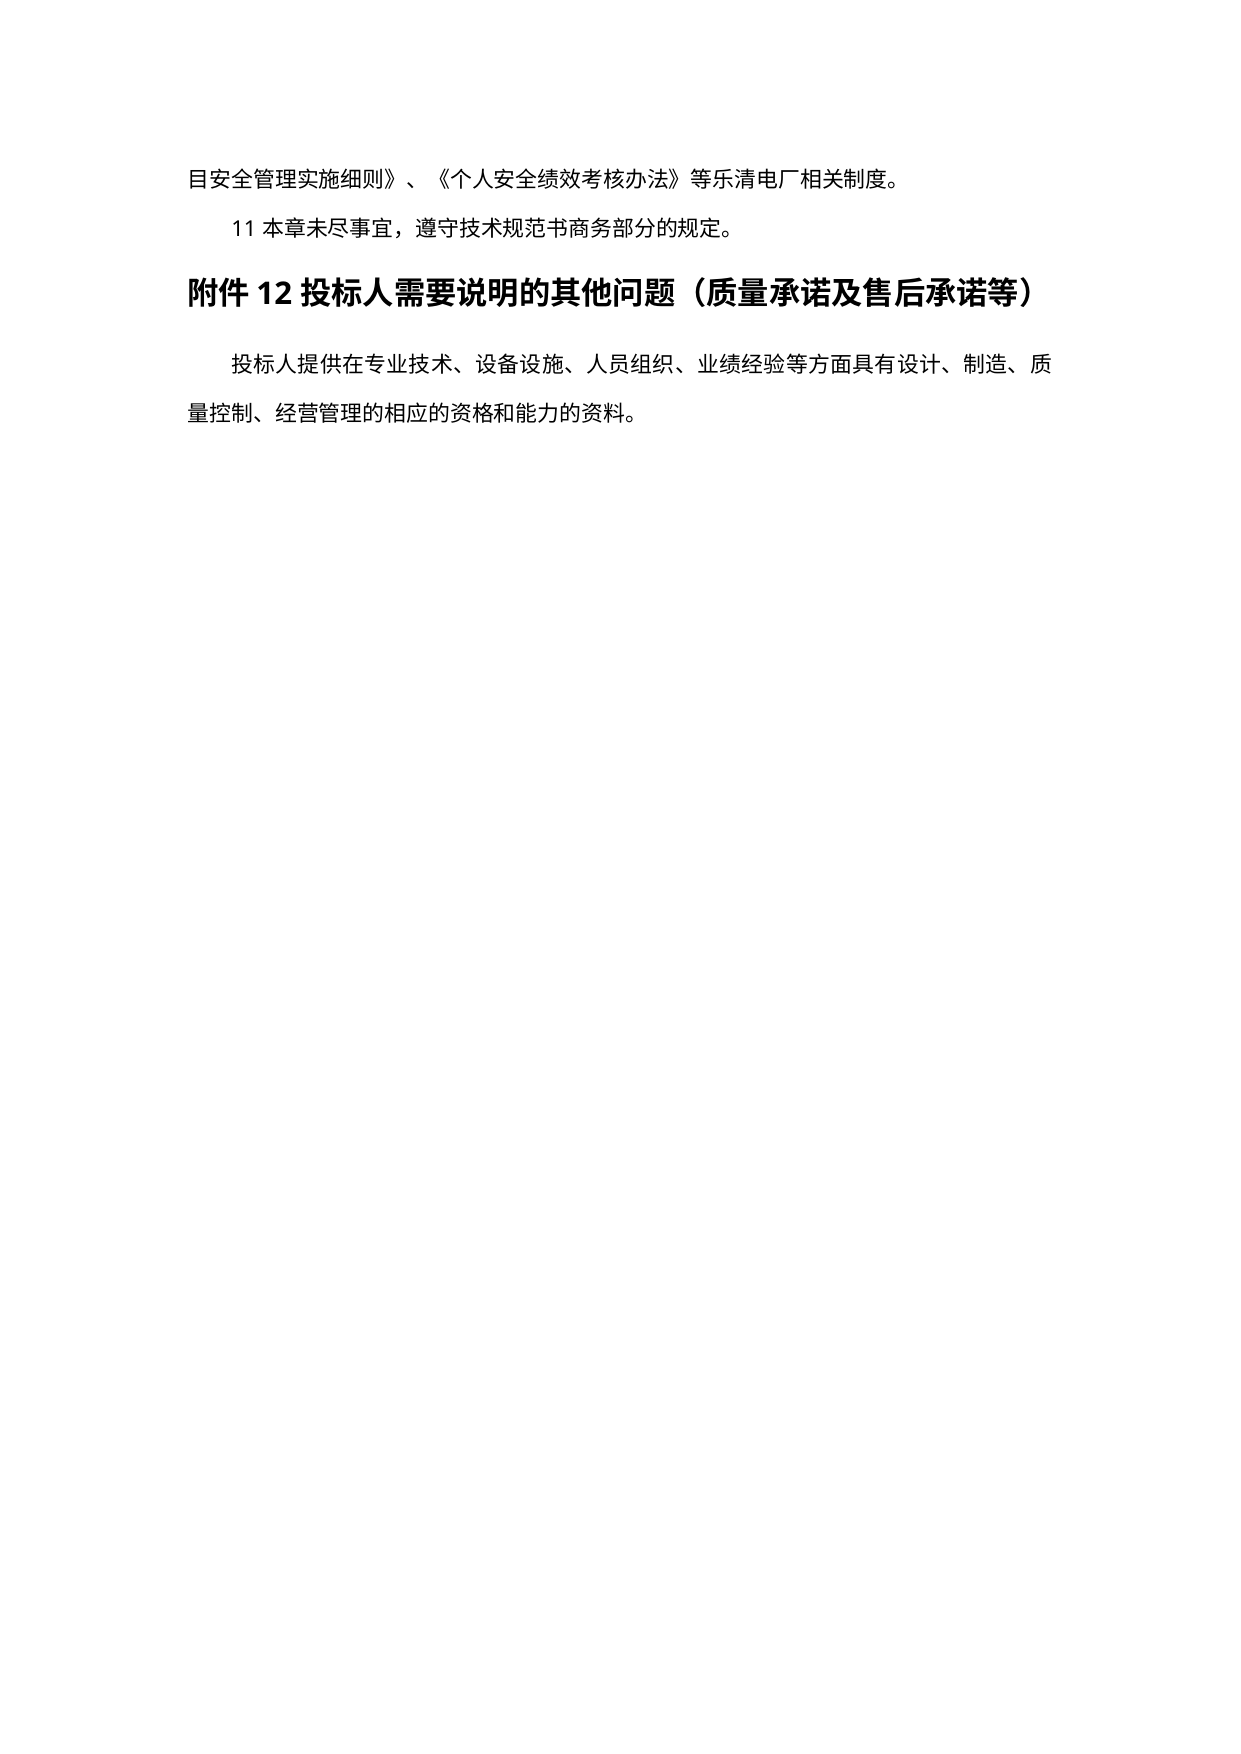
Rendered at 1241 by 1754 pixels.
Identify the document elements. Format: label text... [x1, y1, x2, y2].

list 11 本章未尽事宜，遵守技术规范书商务部分的规定。 [187, 210, 1053, 243]
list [187, 162, 1053, 194]
text 附件12 投标人需要说明的其他问题（质量承诺及售后承诺等） [187, 259, 1053, 324]
text 投标人提供在专业技术、设备设施、人员组织、业绩经验等方面具有设计、制造、质量控制、经营管理的相应的资格和能力的资料。 [187, 346, 1053, 428]
